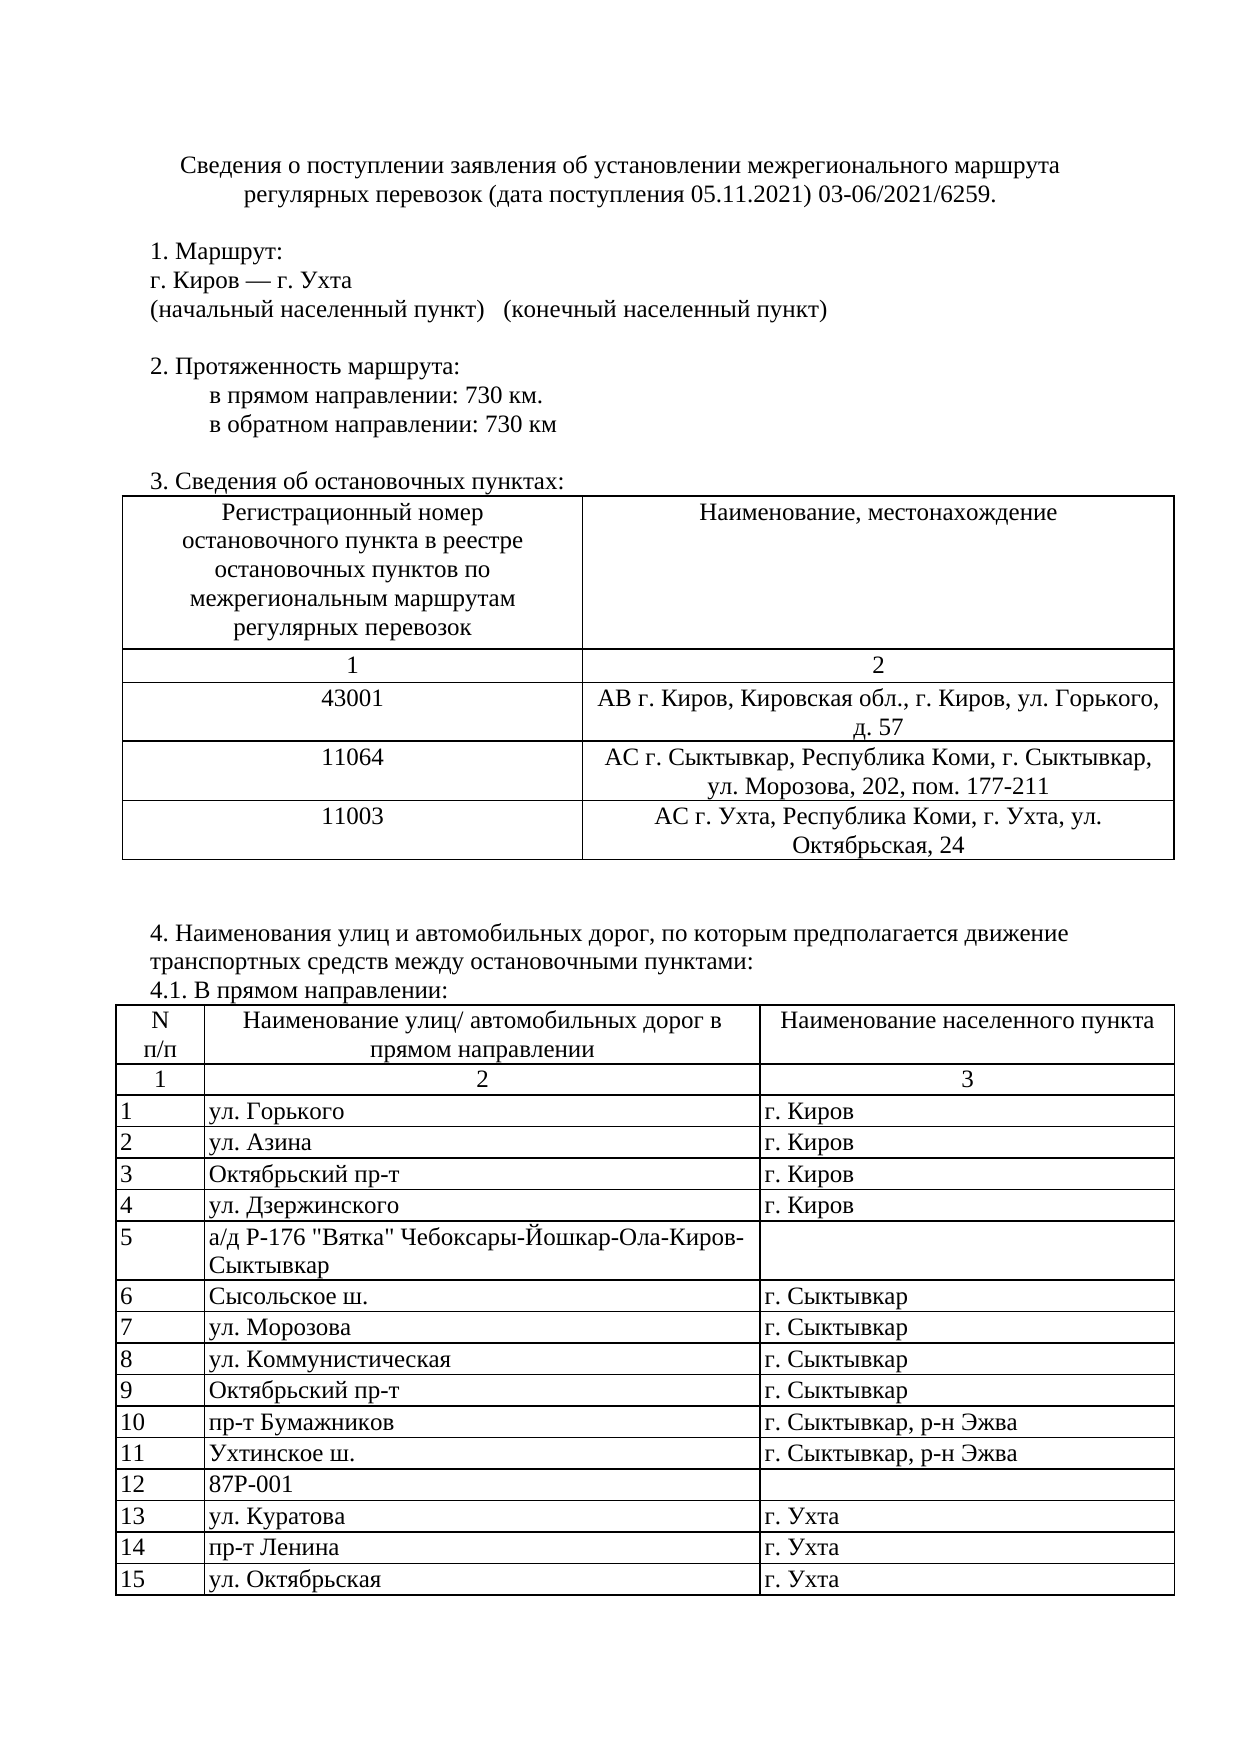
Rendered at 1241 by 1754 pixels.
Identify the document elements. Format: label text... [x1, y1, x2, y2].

table_cell Октябрьский пр-т [205, 1159, 759, 1189]
table_cell ул. Азина [205, 1127, 759, 1157]
table_cell АС г. Сыктывкар, Республика Коми, г. Сыктывкар, ул. Морозова, 202, пом. 177-211 [583, 742, 1173, 799]
text в обратном направлении: 730 км [150, 409, 1090, 437]
table_cell 2 [117, 1127, 204, 1157]
table_header Наименование улиц/ автомобильных дорог в прямом направлении [205, 1006, 759, 1063]
text 1. Маршрут: [150, 236, 1090, 265]
table_header Наименование населенного пункта [761, 1006, 1174, 1063]
text г. Киров — г. Ухта [150, 265, 1090, 294]
table_cell 11003 [123, 801, 582, 858]
table_cell г. Киров [761, 1096, 1174, 1126]
table_cell 2 [205, 1065, 759, 1094]
table_cell г. Сыктывкар [761, 1281, 1174, 1311]
table_header Наименование, местонахождение [583, 497, 1173, 648]
table_cell ул. Дзержинского [205, 1190, 759, 1220]
table_cell 3 [761, 1065, 1174, 1094]
table_cell 14 [117, 1533, 204, 1562]
table_cell [761, 1470, 1174, 1499]
table_cell 5 [117, 1222, 204, 1279]
table_cell 4 [117, 1190, 204, 1220]
table_cell г. Ухта [761, 1501, 1174, 1531]
text (начальный населенный пункт) (конечный населенный пункт) [150, 294, 1090, 322]
table_cell ул. Горького [205, 1096, 759, 1126]
table_cell г. Киров [761, 1190, 1174, 1220]
table_cell г. Ухта [761, 1533, 1174, 1562]
table_cell 11064 [123, 742, 582, 799]
table_cell пр-т Бумажников [205, 1407, 759, 1437]
table_cell 11 [117, 1438, 204, 1468]
text 4.1. В прямом направлении: [150, 975, 1090, 1004]
table_cell Ухтинское ш. [205, 1438, 759, 1468]
table_header Регистрационный номер остановочного пункта в реестре остановочных пунктов по межрегиональным маршрутам регулярных перевозок [123, 497, 582, 648]
table_cell г. Сыктывкар, р-н Эжва [761, 1407, 1174, 1437]
table_cell 87Р-001 [205, 1470, 759, 1499]
table_cell 1 [117, 1065, 204, 1094]
table_cell [761, 1222, 1174, 1279]
table_cell 2 [583, 650, 1173, 681]
table_cell 7 [117, 1312, 204, 1342]
text Сведения о поступлении заявления об установлении межрегионального маршрута регулярных перевозок (дата поступления 05.11.2021) 03-06/2021/6259. [150, 150, 1090, 207]
table_cell 6 [117, 1281, 204, 1311]
table_cell 1 [117, 1096, 204, 1126]
table_cell г. Сыктывкар [761, 1344, 1174, 1374]
table_cell ул. Морозова [205, 1312, 759, 1342]
table_cell г. Киров [761, 1159, 1174, 1189]
table_cell г. Сыктывкар, р-н Эжва [761, 1438, 1174, 1468]
table_cell г. Киров [761, 1127, 1174, 1157]
table_cell АВ г. Киров, Кировская обл., г. Киров, ул. Горького, д. 57 [583, 683, 1173, 740]
table_cell ул. Коммунистическая [205, 1344, 759, 1374]
text в прямом направлении: 730 км. [150, 380, 1090, 409]
table_cell г. Ухта [761, 1564, 1174, 1594]
table_cell г. Сыктывкар [761, 1375, 1174, 1405]
text 2. Протяженность маршрута: [150, 351, 1090, 380]
table_cell ул. Куратова [205, 1501, 759, 1531]
table_cell 1 [123, 650, 582, 681]
table_cell Октябрьский пр-т [205, 1375, 759, 1405]
table_cell 9 [117, 1375, 204, 1405]
table_cell 15 [117, 1564, 204, 1594]
table_cell АС г. Ухта, Республика Коми, г. Ухта, ул. Октябрьская, 24 [583, 801, 1173, 858]
table_cell ул. Октябрьская [205, 1564, 759, 1594]
table_cell пр-т Ленина [205, 1533, 759, 1562]
table_cell 13 [117, 1501, 204, 1531]
text 4. Наименования улиц и автомобильных дорог, по которым предполагается движение транспортных средств между остановочными пунктами: [150, 918, 1090, 975]
table_cell 43001 [123, 683, 582, 740]
table_cell г. Сыктывкар [761, 1312, 1174, 1342]
text 3. Сведения об остановочных пунктах: [150, 466, 1090, 495]
table_cell 10 [117, 1407, 204, 1437]
table_cell Сысольское ш. [205, 1281, 759, 1311]
table_cell 3 [117, 1159, 204, 1189]
table_cell 12 [117, 1470, 204, 1499]
table_header N п/п [117, 1006, 204, 1063]
table_cell а/д Р-176 "Вятка" Чебоксары-Йошкар-Ола-Киров-Сыктывкар [205, 1222, 759, 1279]
table_cell 8 [117, 1344, 204, 1374]
